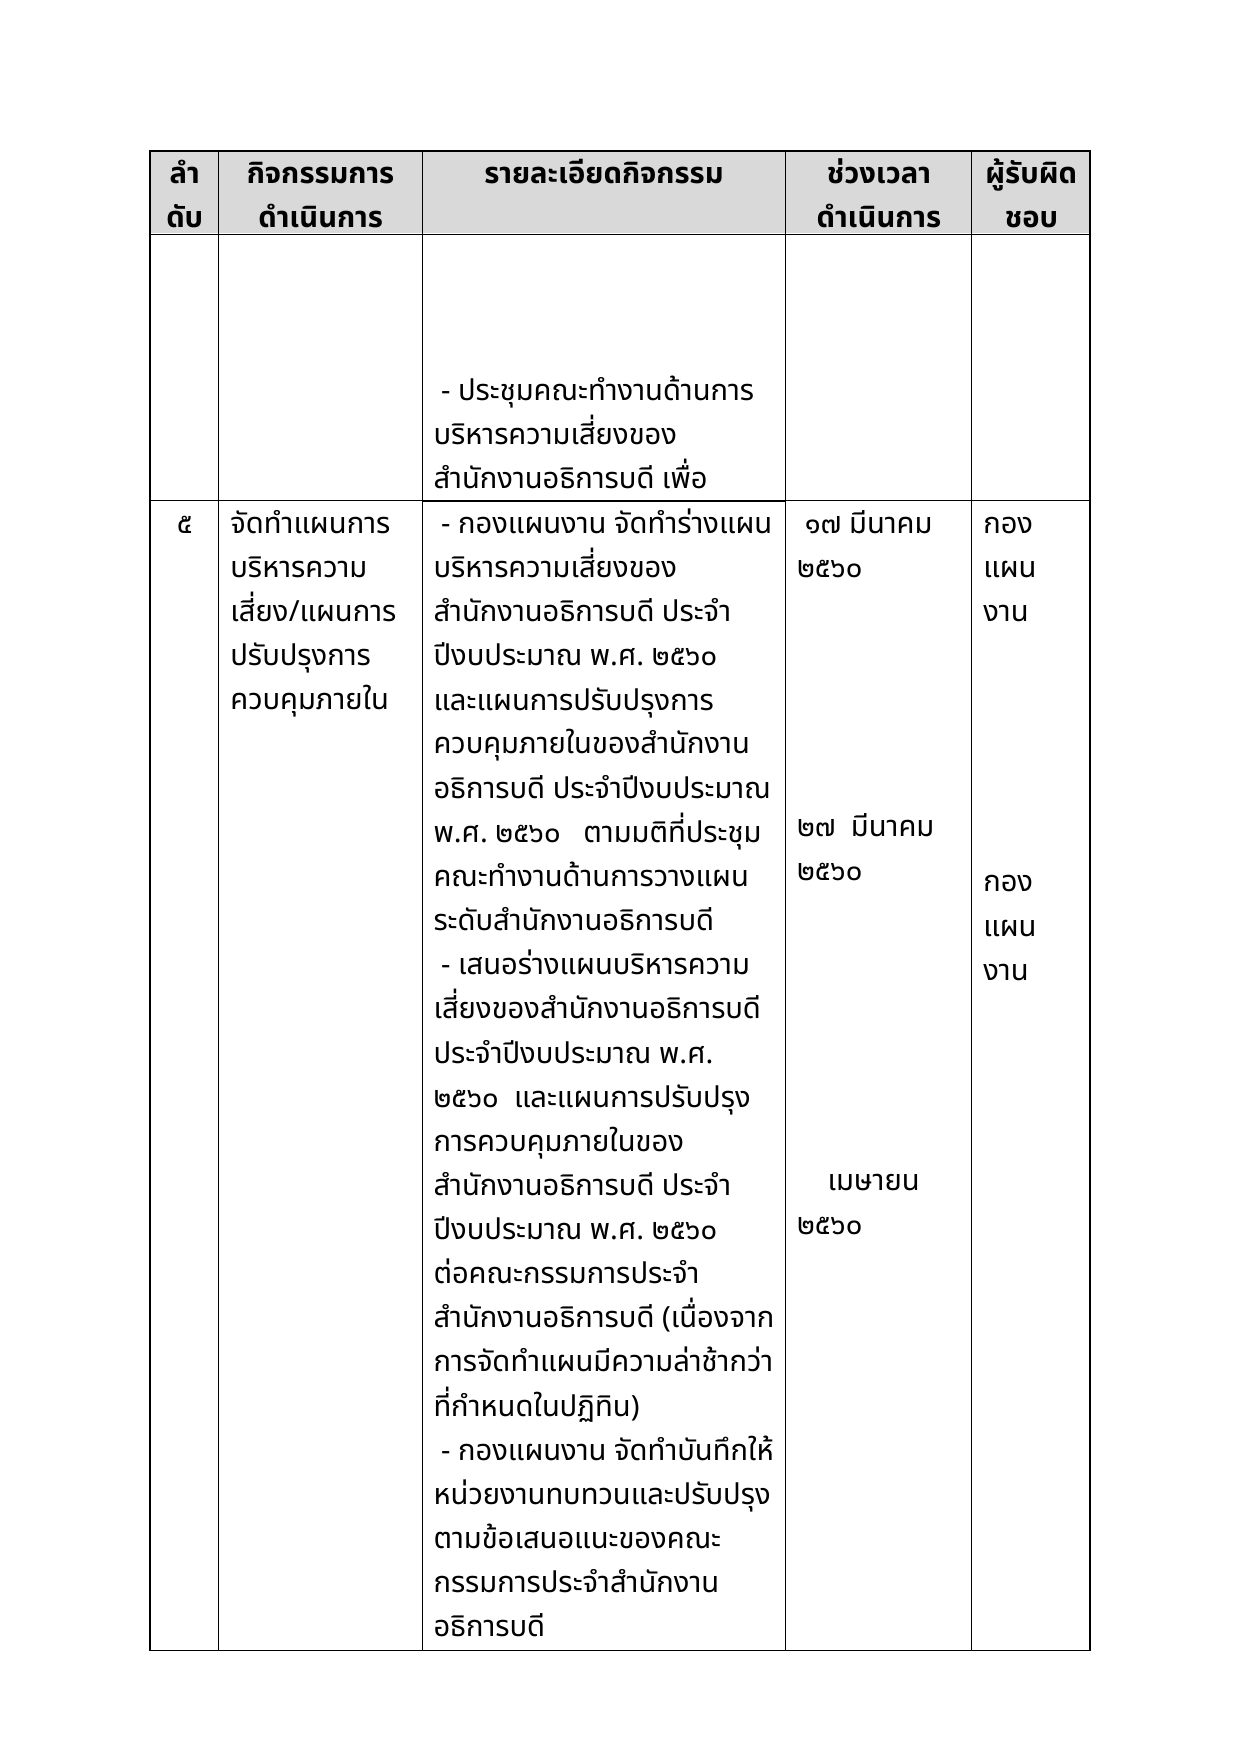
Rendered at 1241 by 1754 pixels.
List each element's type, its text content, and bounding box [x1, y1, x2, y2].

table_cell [219, 235, 422, 500]
table_header ผู้รับผิดชอบ [972, 152, 1089, 233]
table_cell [423, 502, 785, 1650]
table_cell ๔ [151, 235, 218, 500]
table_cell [219, 501, 422, 1650]
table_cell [786, 501, 971, 1650]
table_header กิจกรรมการดำเนินการ [219, 152, 422, 233]
table_header รายละเอียดกิจกรรม [423, 152, 785, 233]
table_cell กองแผนงาน กองแผนงาน [972, 501, 1089, 1650]
table_header ช่วงเวลา ดำเนินการ [786, 152, 971, 233]
table_header ลำดับ ที่ [151, 152, 218, 233]
table_cell ๕ [151, 501, 218, 1650]
